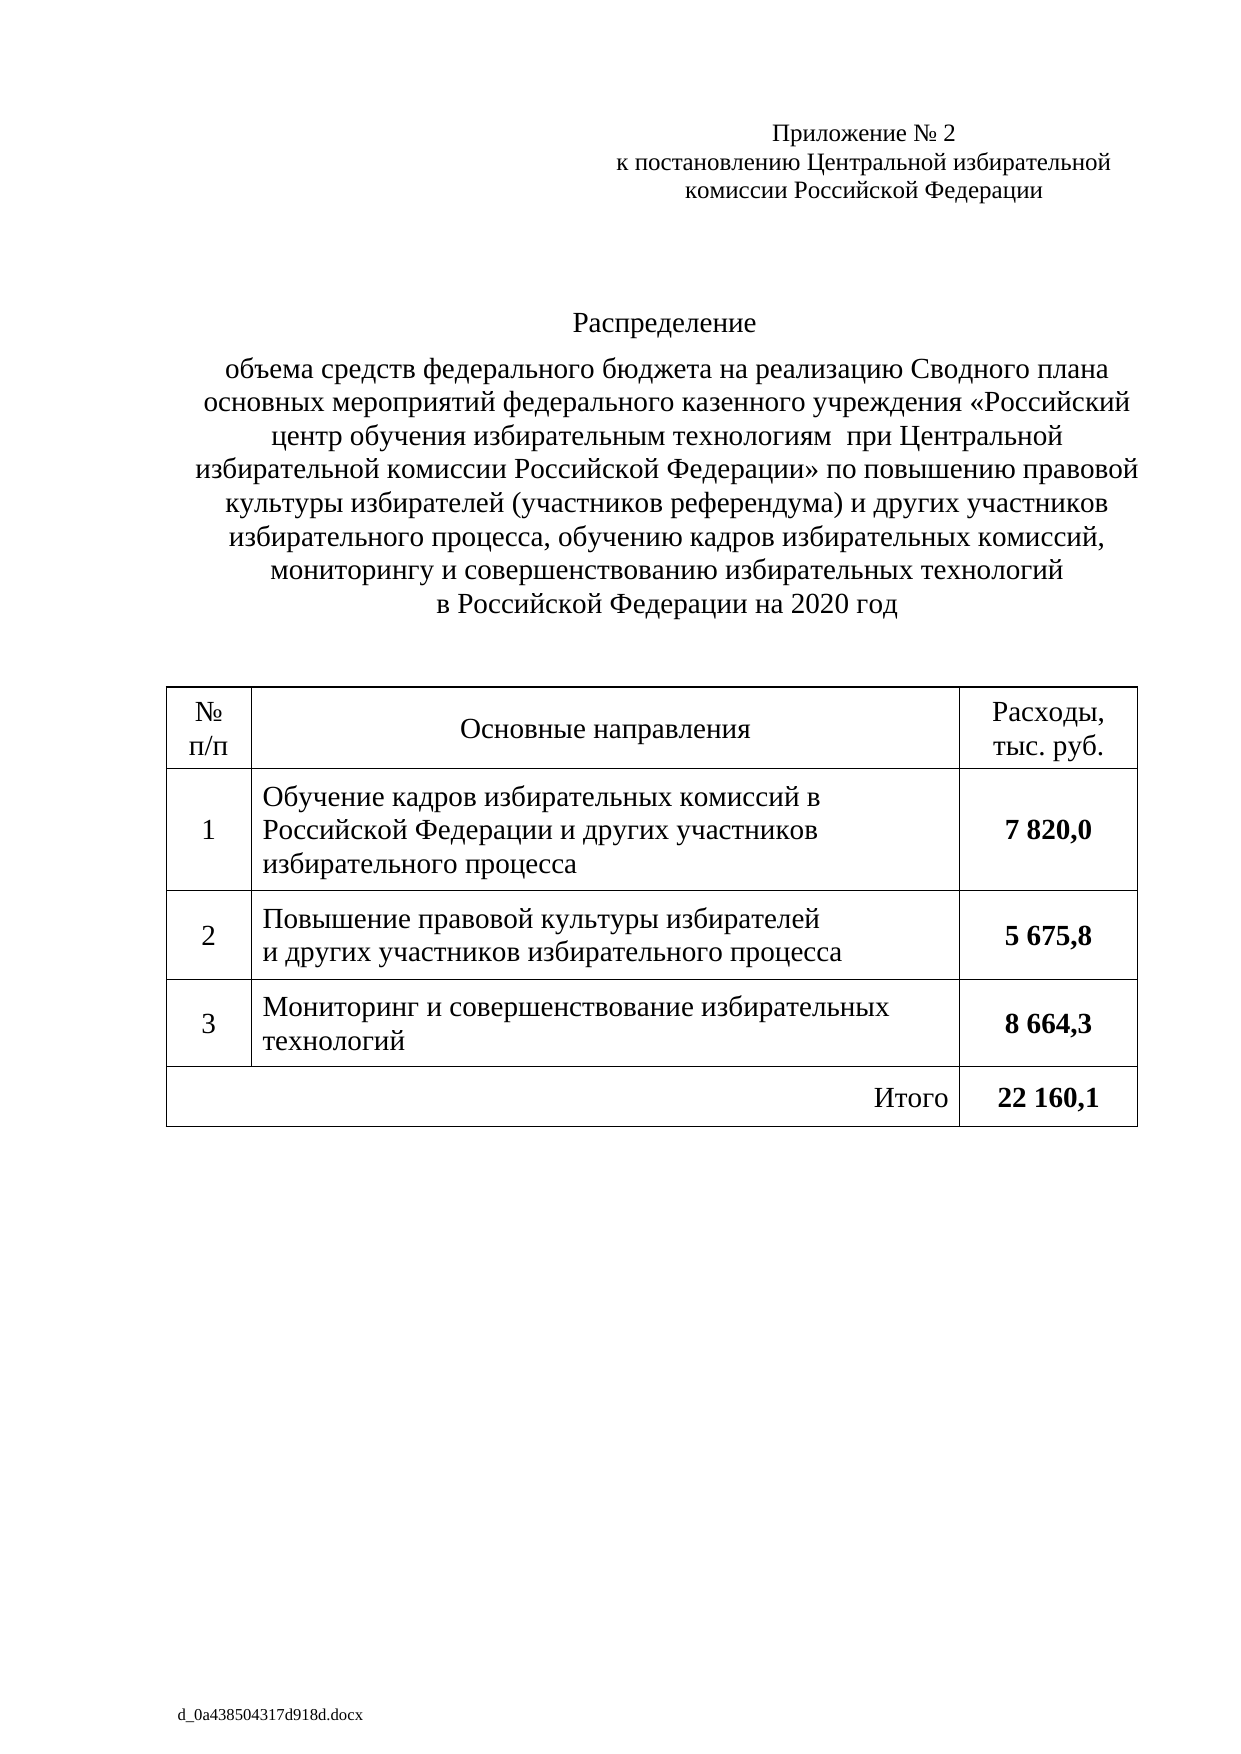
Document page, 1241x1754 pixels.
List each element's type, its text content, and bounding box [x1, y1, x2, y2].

table_cell 2 [167, 891, 251, 979]
text в Российской Федерации на 2020 год [182, 586, 1152, 619]
table_cell 5 675,8 [960, 891, 1137, 979]
table_header Расходы, тыс. руб. [960, 688, 1137, 768]
text Приложение № 2 [576, 118, 1152, 147]
table_cell 1 [167, 769, 251, 889]
table_cell 22 160,1 [960, 1067, 1137, 1126]
table_cell Мониторинг и совершенствование избирательных технологий [252, 980, 959, 1066]
table_header Основные направления [252, 688, 959, 768]
text Распределение [177, 305, 1152, 338]
text объема средств федерального бюджета на реализацию Сводного плана основных мероприятий федерального казенного учреждения «Российский центр обучения избирательным технологиям при Центральной избирательной комиссии Российской Федерации» по повышению правовой культуры избирателей (участников референдума) и других участников избирательного процесса, обучению кадров избирательных комиссий, мониторингу и совершенствованию избирательных технологий [182, 351, 1152, 586]
table_cell Обучение кадров избирательных комиссий в Российской Федерации и других участников избирательного процесса [252, 769, 959, 889]
text к постановлению Центральной избирательной комиссии Российской Федерации [576, 147, 1152, 204]
table_header № п/п [167, 688, 251, 768]
table_cell 3 [167, 980, 251, 1066]
table_cell Итого [251, 1067, 959, 1126]
table_cell [167, 1067, 251, 1126]
table_cell Повышение правовой культуры избирателей и других участников избирательного процесса [252, 891, 959, 979]
table_cell 8 664,3 [960, 980, 1137, 1066]
table_cell 7 820,0 [960, 769, 1137, 889]
